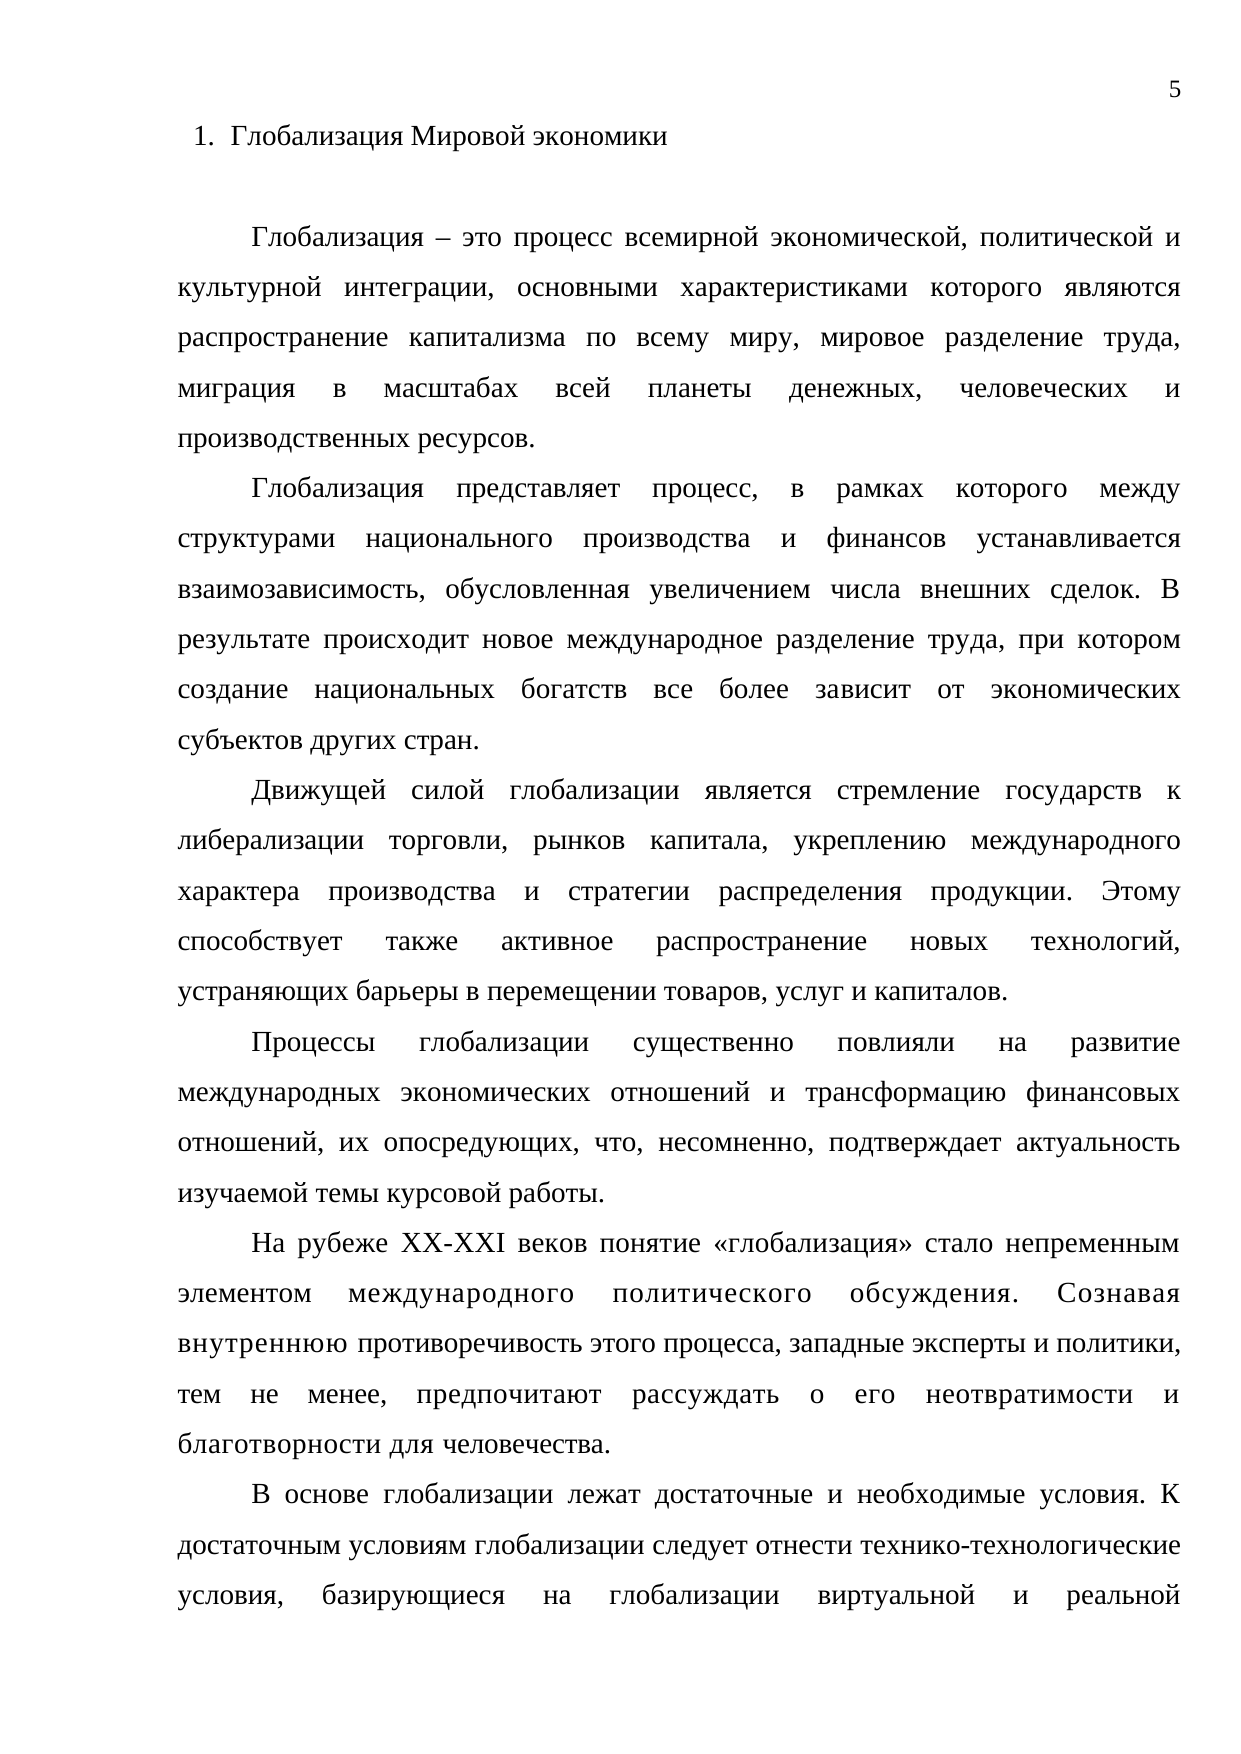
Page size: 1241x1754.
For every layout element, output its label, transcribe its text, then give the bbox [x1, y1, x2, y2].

list Глобализация Мировой экономики [193, 118, 1181, 152]
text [177, 1477, 1181, 1611]
text На рубеже XX-XXI веков понятие «глобализация» стало непременным элементом международного политического обсуждения. Сознавая внутреннюю противоречивость этого процесса, западные эксперты и политики, тем не менее, предпочитают рассуждать о его неотвратимости и благотворности для человечества. [177, 1225, 1181, 1460]
text Движущей силой глобализации является стремление государств к либерализации торговли, рынков капитала, укреплению международного характера производства и стратегии распределения продукции. Этому способствует также активное распространение новых технологий, устраняющих барьеры в перемещении товаров, услуг и капиталов. [177, 772, 1181, 1007]
text Процессы глобализации существенно повлияли на развитие международных экономических отношений и трансформацию финансовых отношений, их опосредующих, что, несомненно, подтверждает актуальность изучаемой темы курсовой работы. [177, 1024, 1181, 1208]
text Глобализация представляет процесс, в рамках которого между структурами национального производства и финансов устанавливается взаимозависимость, обусловленная увеличением числа внешних сделок. В результате происходит новое международное разделение труда, при котором создание национальных богатств все более зависит от экономических субъектов других стран. [177, 470, 1181, 755]
text Глобализация – это процесс всемирной экономической, политической и культурной интеграции, основными характеристиками которого являются распространение капитализма по всему миру, мировое разделение труда, миграция в масштабах всей планеты денежных, человеческих и производственных ресурсов. [177, 219, 1181, 453]
